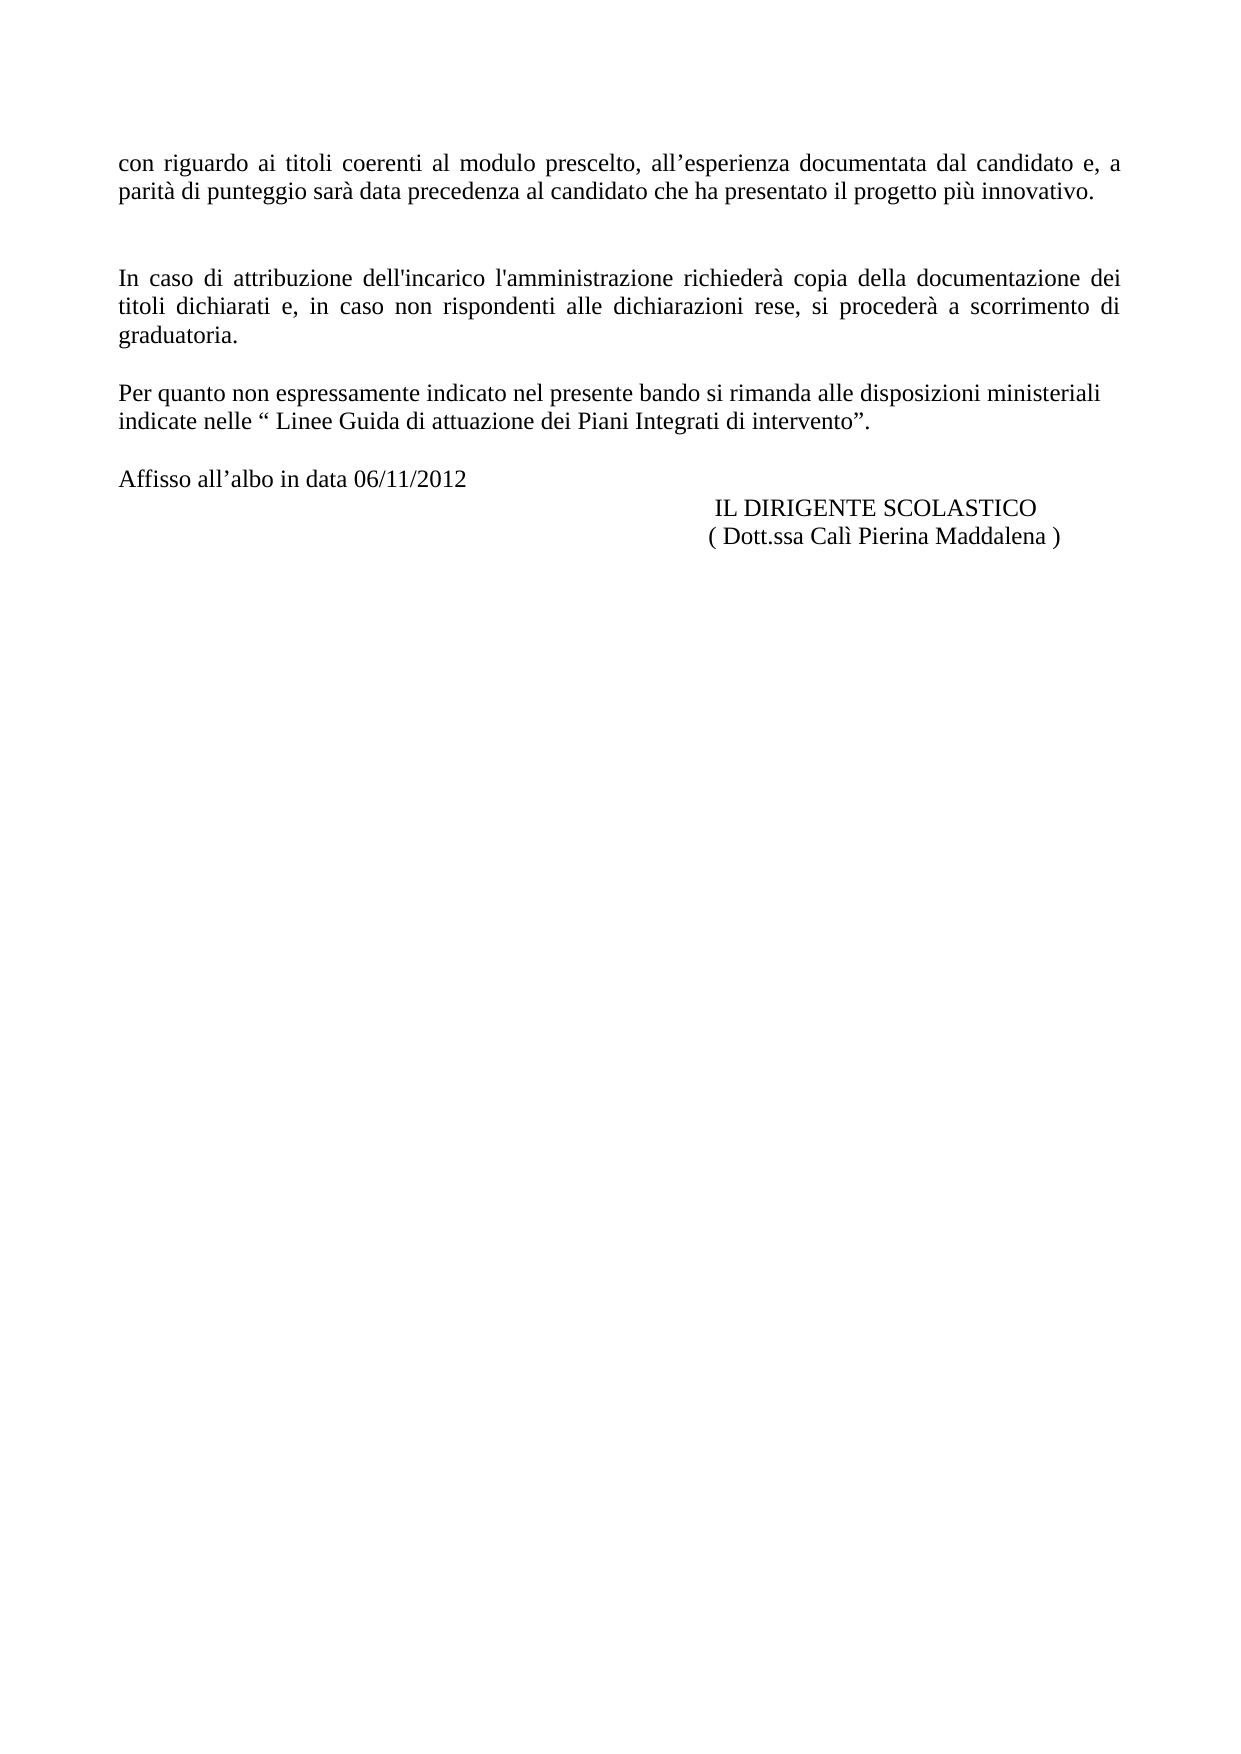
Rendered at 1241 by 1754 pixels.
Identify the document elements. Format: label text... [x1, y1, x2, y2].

text con riguardo ai titoli coerenti al modulo prescelto, all’esperienza documentata dal candidato e, a parità di punteggio sarà data precedenza al candidato che ha presentato il progetto più innovativo. [118, 148, 1122, 205]
text Per quanto non espressamente indicato nel presente bando si rimanda alle disposizioni ministeriali [118, 378, 1122, 406]
text indicate nelle “ Linee Guida di attuazione dei Piani Integrati di intervento”. [118, 406, 1122, 435]
text IL DIRIGENTE SCOLASTICO [634, 493, 1122, 521]
text Affisso all’albo in data 06/11/2012 [118, 464, 1122, 493]
text ( Dott.ssa Calì Pierina Maddalena ) [118, 521, 1122, 550]
text In caso di attribuzione dell'incarico l'amministrazione richiederà copia della documentazione dei titoli dichiarati e, in caso non rispondenti alle dichiarazioni rese, si procederà a scorrimento di graduatoria. [118, 263, 1122, 349]
